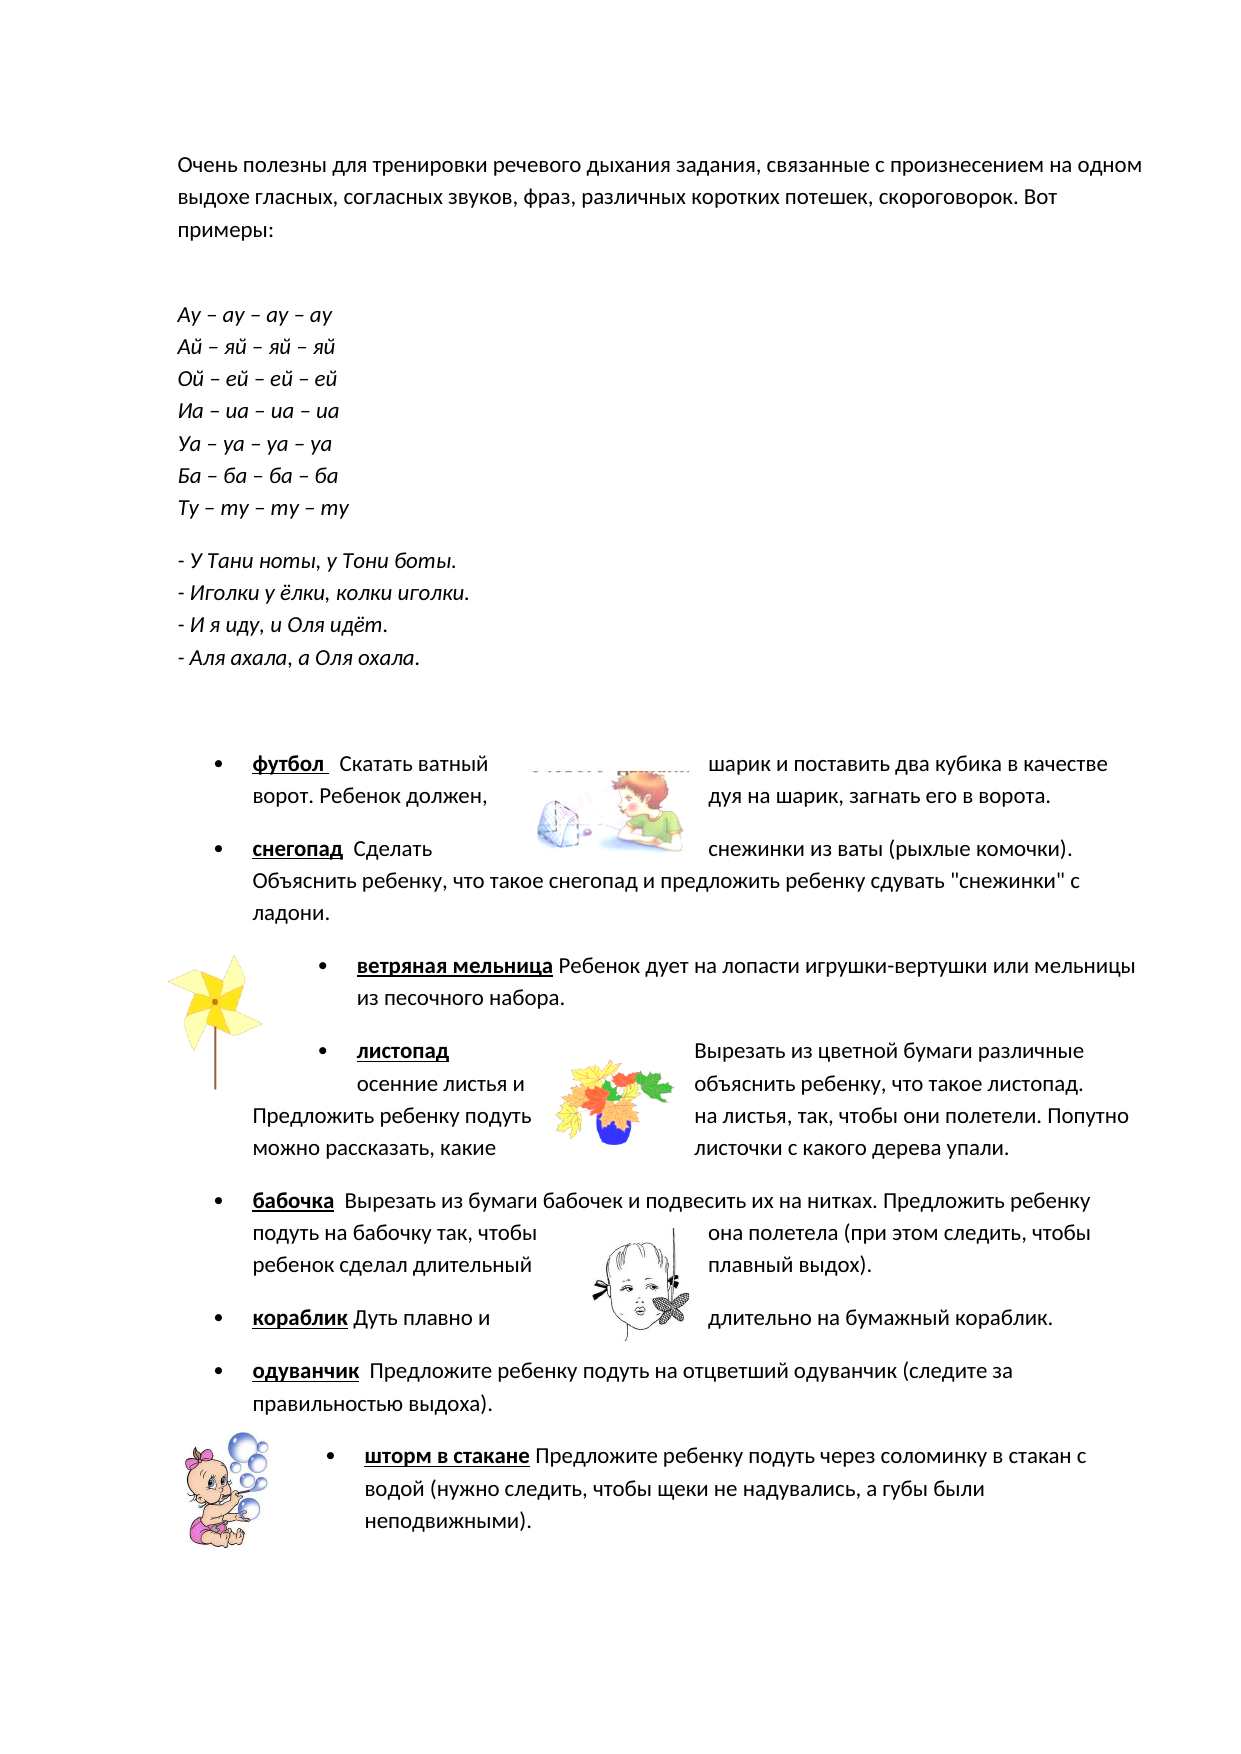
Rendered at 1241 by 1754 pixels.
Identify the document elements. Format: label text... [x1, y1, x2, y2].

list кораблик Дуть плавно и длительно на бумажный кораблик. [215, 1303, 592, 1331]
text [177, 118, 1152, 243]
list бабочка Вырезать из бумаги бабочек и подвесить их на нитках. Предложить ребенку подуть на бабочку так, чтобы она полетела (при этом следить, чтобы ребенок сделал длительный плавный выдох). [215, 1186, 1152, 1278]
picture [592, 1228, 690, 1341]
list снегопад Сделать снежинки из ваты (рыхлые комочки). Объяснить ребенку, что такое снегопад и предложить ребенку сдувать "снежинки" с ладони. [215, 834, 1152, 926]
list кораблик Дуть плавно и длительно на бумажный кораблик. [690, 1303, 1152, 1331]
list одуванчик Предложите ребенку подуть на отцветший одуванчик (следите за правильностью выдоха). [215, 1356, 1152, 1417]
list шторм в стакане Предложите ребенку подуть через соломинку в стакан с водой (нужно следить, чтобы щеки не надувались, а губы были неподвижными). [271, 1442, 1152, 1534]
picture [178, 1432, 271, 1550]
list ветряная мельница Ребенок дует на лопасти игрушки-вертушки или мельницы из песочного набора. [215, 951, 1152, 1011]
text - У Тани ноты, у Тони боты. - Иголки у ёлки, колки иголки. - И я иду, и Оля идёт. - Аля ахала, а Оля охала. [177, 546, 1152, 671]
text Ау – ау – ау – ау Ай – яй – яй – яй Ой – ей – ей – ей Иа – иа – иа – иа Уа – уа – уа – уа Ба – ба – ба – ба Ту – ту – ту – ту [177, 268, 1152, 521]
list листопад Вырезать из цветной бумаги различные осенние листья и объяснить ребенку, что такое листопад. Предложить ребенку подуть на листья, так, чтобы они полетели. Попутно можно рассказать, какие листочки с какого дерева упали. [215, 1036, 1152, 1161]
list футбол Скатать ватный шарик и поставить два кубика в качестве ворот. Ребенок должен, дуя на шарик, загнать его в ворота. [215, 749, 1152, 809]
